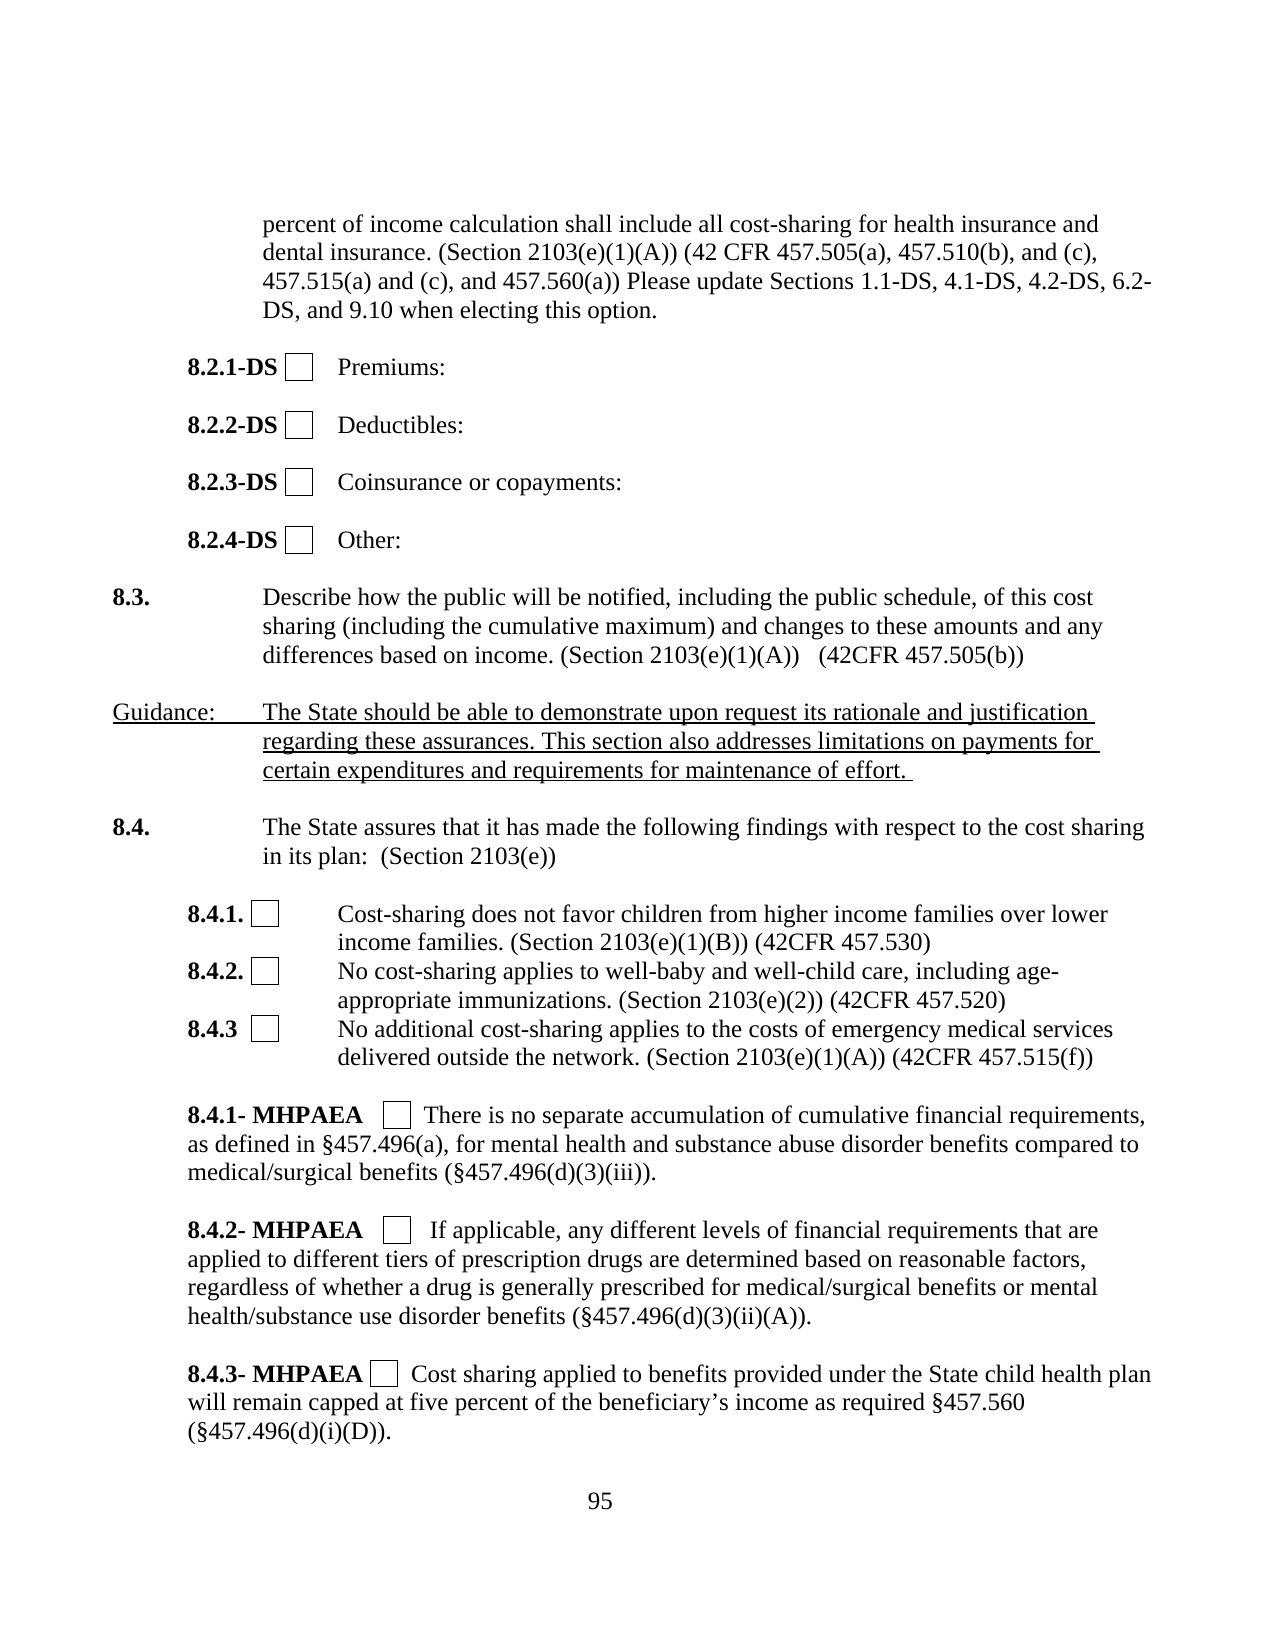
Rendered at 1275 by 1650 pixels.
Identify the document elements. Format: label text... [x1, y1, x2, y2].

text Guidance: The State should be able to demonstrate upon request its rationale and justification regarding these assurances. This section also addresses limitations on payments for certain expenditures and requirements for maintenance of effort. [112, 697, 1162, 784]
text 8.4. The State assures that it has made the following findings with respect to the cost sharing in its plan: (Section 2103(e)) [112, 812, 1162, 870]
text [112, 209, 1162, 324]
text 8.2.2-DS Deductibles: [187, 410, 1162, 439]
text 8.2.1-DS Premiums: [187, 352, 1162, 381]
text 8.2.4-DS Other: [187, 525, 1162, 554]
text 8.3. Describe how the public will be notified, including the public schedule, of this cost sharing (including the cumulative maximum) and changes to these amounts and any differences based on income. (Section 2103(e)(1)(A)) (42CFR 457.505(b)) [112, 582, 1162, 669]
text 8.4.3- MHPAEA Cost sharing applied to benefits provided under the State child health plan will remain capped at five percent of the beneficiary’s income as required §457.560 (§457.496(d)(i)(D)). [187, 1359, 1162, 1445]
text 8.4.3 No additional cost-sharing applies to the costs of emergency medical services delivered outside the network. (Section 2103(e)(1)(A)) (42CFR 457.515(f)) [187, 1014, 1162, 1071]
text 8.4.1. Cost-sharing does not favor children from higher income families over lower income families. (Section 2103(e)(1)(B)) (42CFR 457.530) [187, 899, 1162, 956]
text 8.4.2. No cost-sharing applies to well-baby and well-child care, including age-appropriate immunizations. (Section 2103(e)(2)) (42CFR 457.520) [187, 956, 1162, 1014]
text 8.2.3-DS Coinsurance or copayments: [187, 467, 1162, 496]
text 8.4.1- MHPAEA There is no separate accumulation of cumulative financial requirements, as defined in §457.496(a), for mental health and substance abuse disorder benefits compared to medical/surgical benefits (§457.496(d)(3)(iii)). [187, 1100, 1162, 1186]
text 8.4.2- MHPAEA If applicable, any different levels of financial requirements that are applied to different tiers of prescription drugs are determined based on reasonable factors, regardless of whether a drug is generally prescribed for medical/surgical benefits or mental health/substance use disorder benefits (§457.496(d)(3)(ii)(A)). [187, 1215, 1162, 1330]
